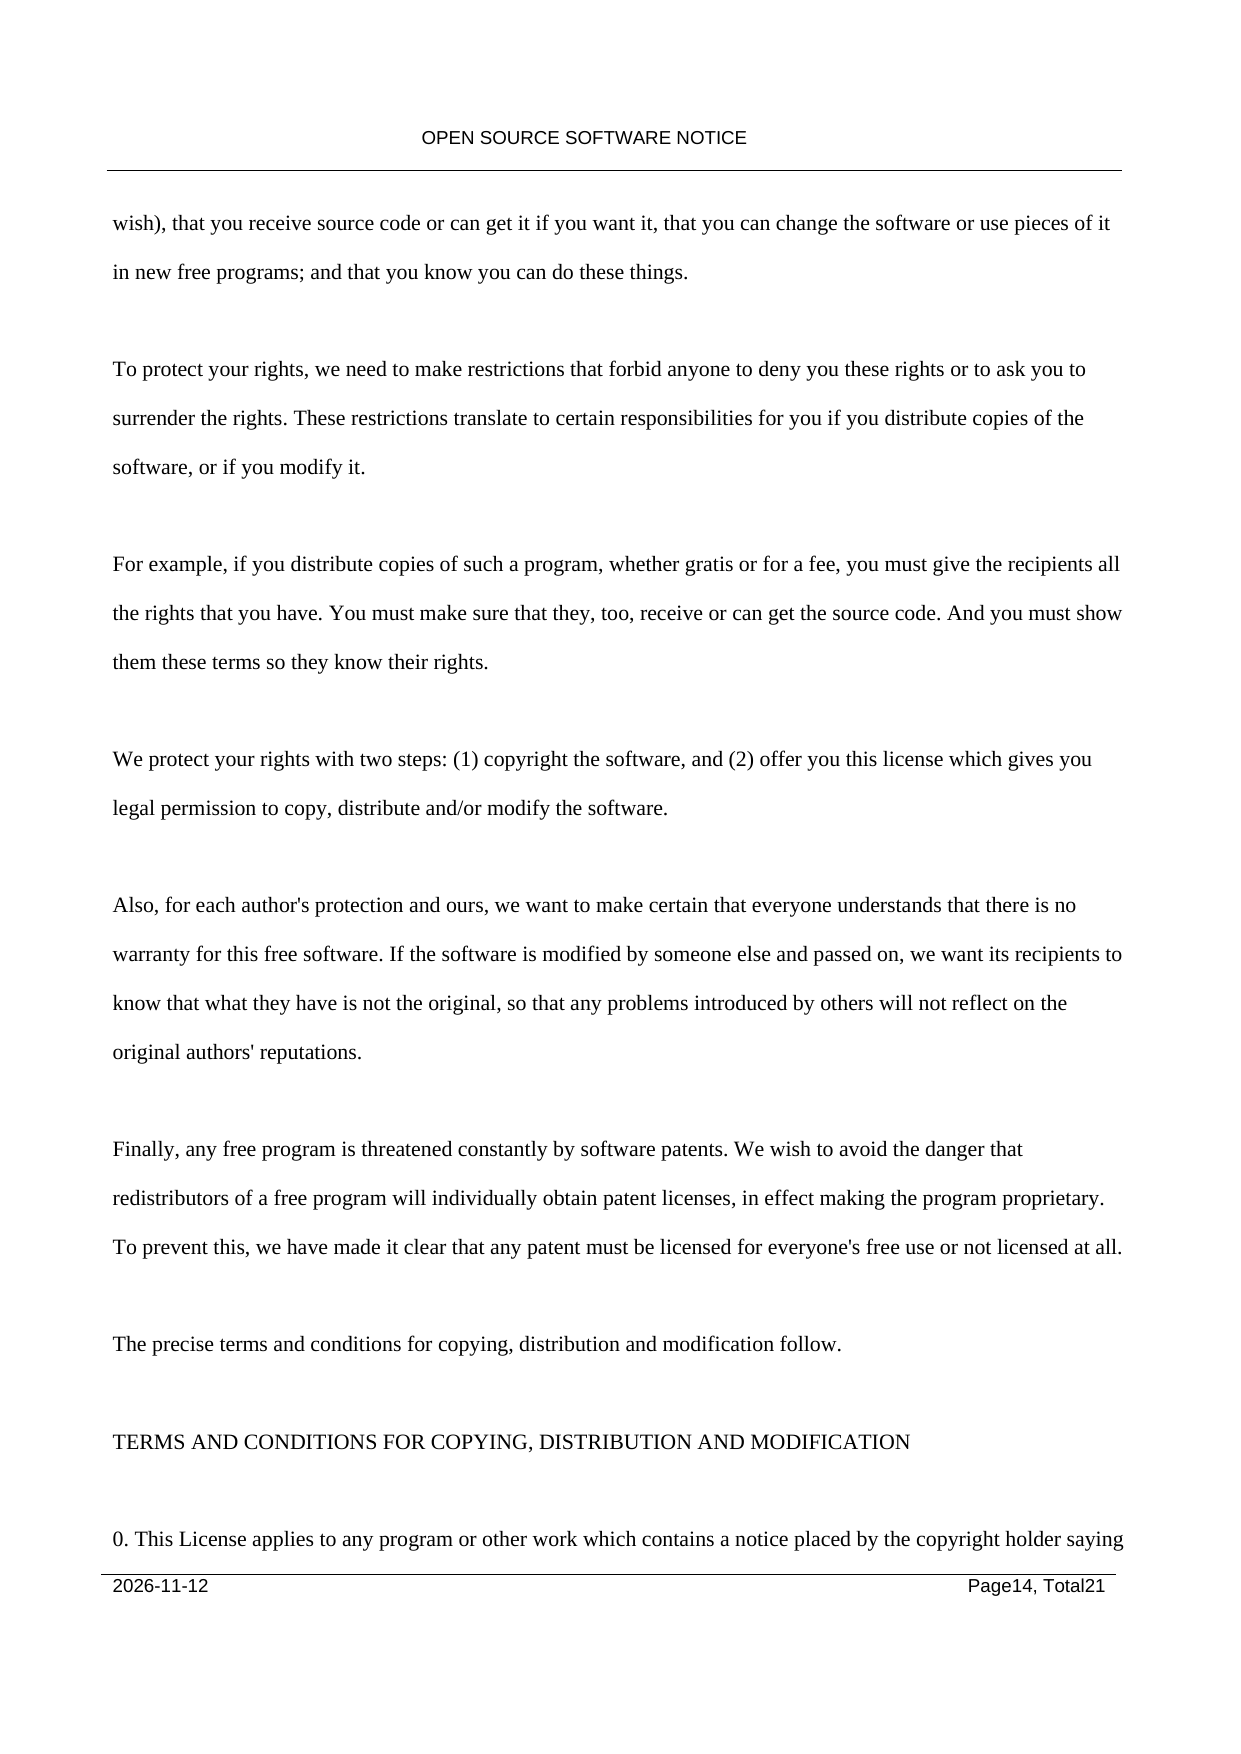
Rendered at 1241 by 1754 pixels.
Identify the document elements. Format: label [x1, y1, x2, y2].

text [112, 206, 1128, 1555]
